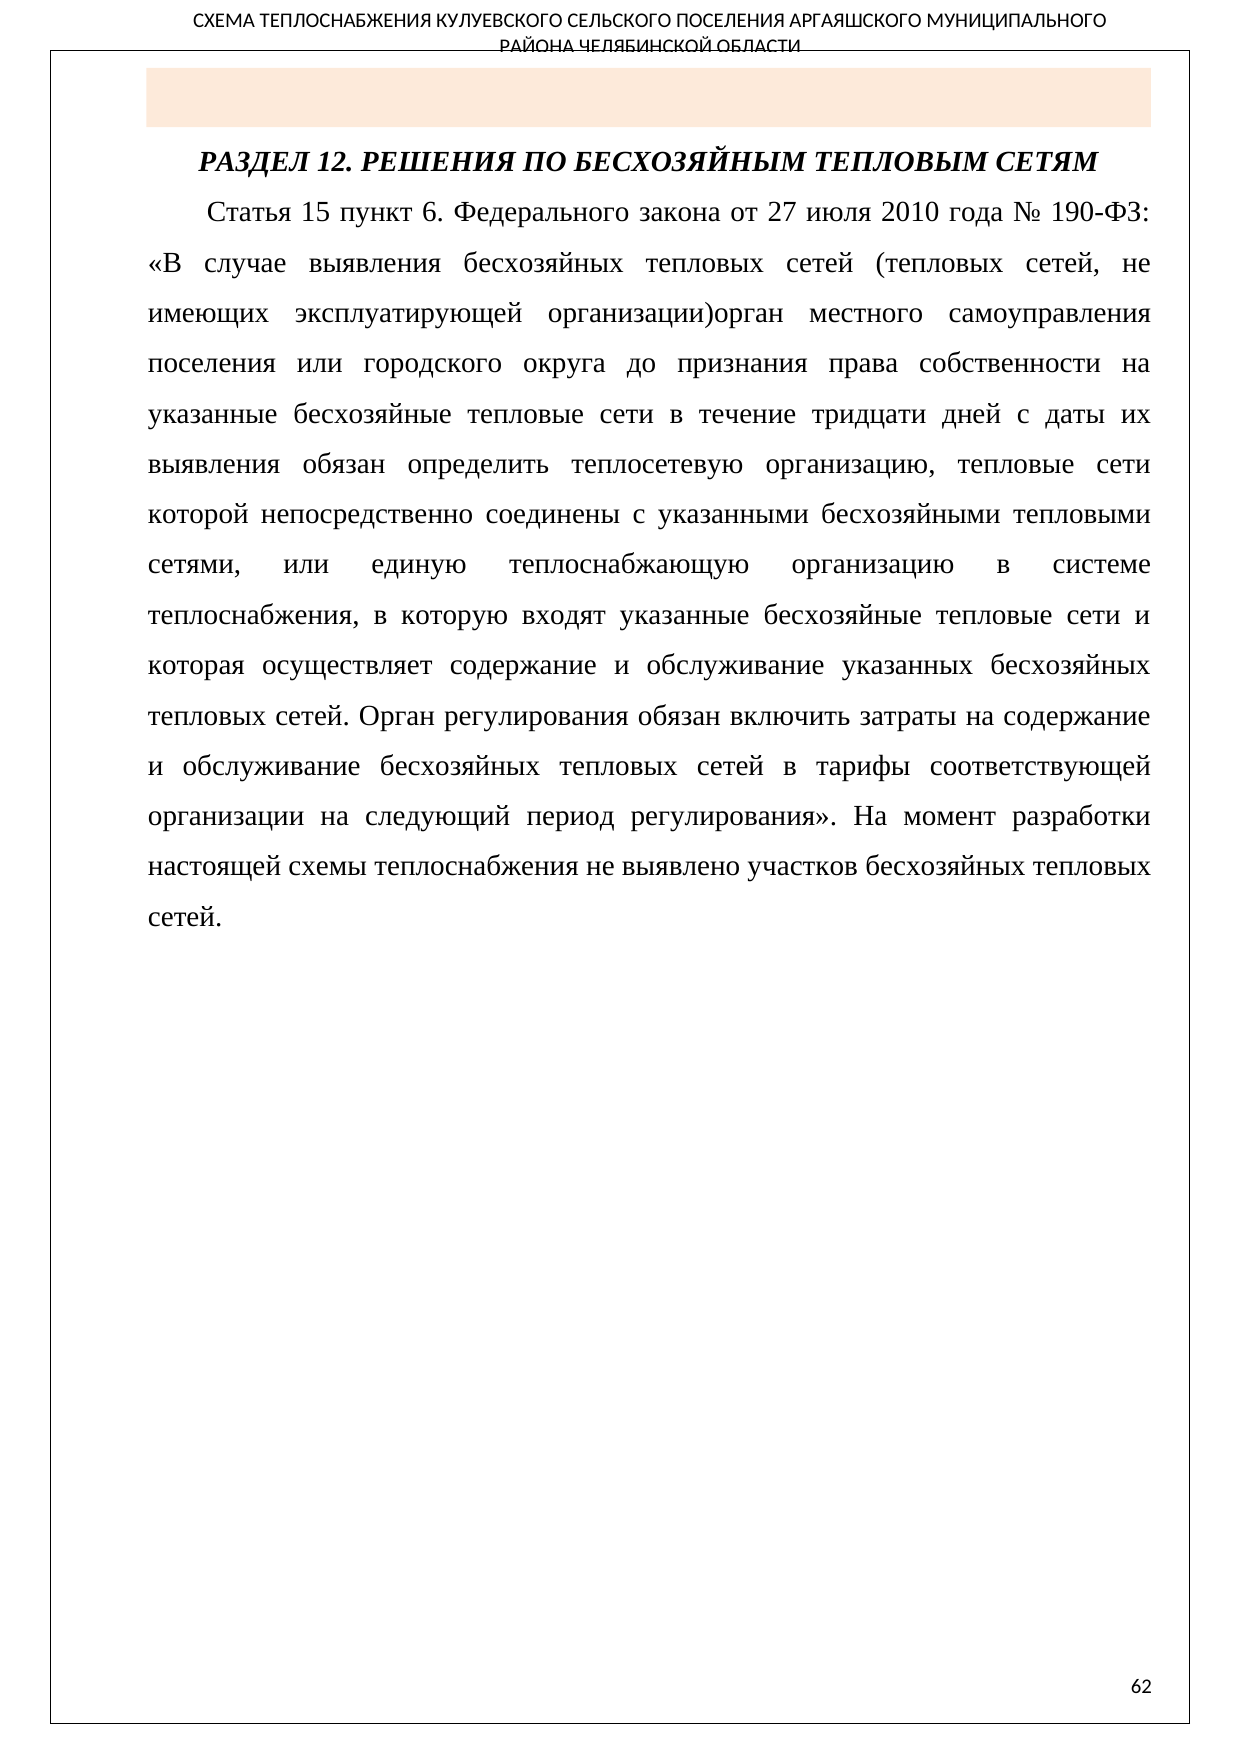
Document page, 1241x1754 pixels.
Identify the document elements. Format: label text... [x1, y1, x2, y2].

text РАЗДЕЛ 12. РЕШЕНИЯ ПО БЕСХОЗЯЙНЫМ ТЕПЛОВЫМ СЕТЯМ [148, 118, 1152, 178]
text Статья 15 пункт 6. Федерального закона от 27 июля 2010 года № 190-ФЗ: «В случае выявления бесхозяйных тепловых сетей (тепловых сетей, не имеющих эксплуатирующей организации)орган местного самоуправления поселения или городского округа до признания права собственности на указанные бесхозяйные тепловые сети в течение тридцати дней с даты их выявления обязан определить теплосетевую организацию, тепловые сети которой непосредственно соединены с указанными бесхозяйными тепловыми сетями, или единую теплоснабжающую организацию в системе теплоснабжения, в которую входят указанные бесхозяйные тепловые сети и которая осуществляет содержание и обслуживание указанных бесхозяйных тепловых сетей. Орган регулирования обязан включить затраты на содержание и обслуживание бесхозяйных тепловых сетей в тарифы соответствующей организации на следующий период регулирования». На момент разработки настоящей схемы теплоснабжения не выявлено участков бесхозяйных тепловых сетей. [148, 194, 1152, 932]
